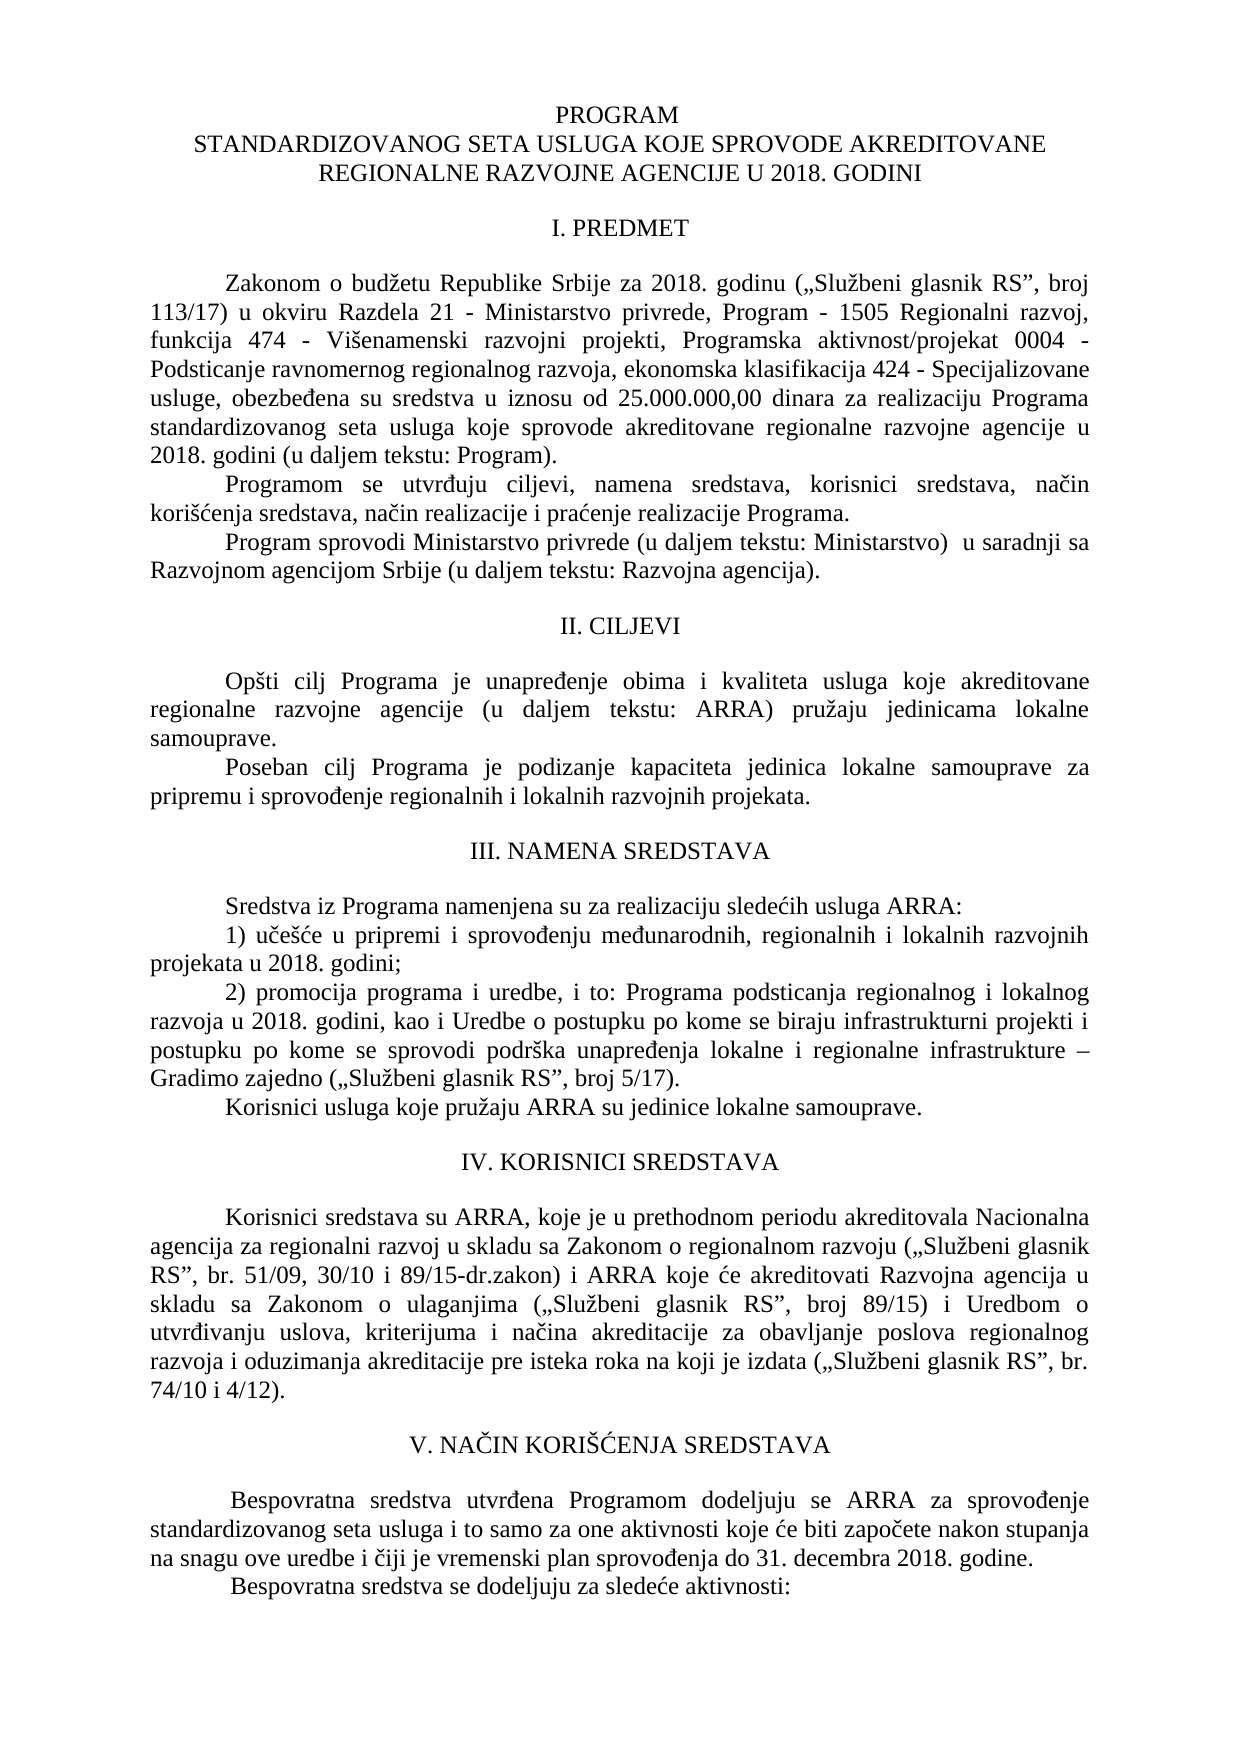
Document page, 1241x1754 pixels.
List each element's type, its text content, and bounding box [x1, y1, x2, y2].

text Opšti cilj Programa je unapređenje obima i kvaliteta usluga koje akreditovane regionalne razvojne agencije (u daljem tekstu: ARRA) pružaju jedinicama lokalne samouprave. [150, 666, 1090, 752]
text Sredstva iz Programa namenjena su za realizaciju sledećih usluga ARRA: [150, 891, 1090, 920]
text III. NAMENA SREDSTAVA [150, 836, 1090, 865]
text 1) učešće u pripremi i sprovođenju međunarodnih, regionalnih i lokalnih razvojnih projekata u 2018. godini; [150, 920, 1090, 977]
text Programom se utvrđuju ciljevi, namena sredstava, korisnici sredstava, način korišćenja sredstava, način realizacije i praćenje realizacije Programa. [150, 469, 1090, 527]
text 2) promocija programa i uredbe, i to: Programa podsticanja regionalnog i lokalnog razvoja u 2018. godini, kao i Uredbe o postupku po kome se biraju infrastrukturni projekti i postupku po kome se sprovodi podrška unapređenja lokalne i regionalne infrastrukture – Gradimo zajedno („Službeni glasnik RS”, broj 5/17). [150, 977, 1090, 1092]
text Program sprovodi Ministarstvo privrede (u daljem tekstu: Ministarstvo) u saradnji sa Razvojnom agencijom Srbije (u daljem tekstu: Razvojna agencija). [150, 527, 1090, 584]
text II. CILJEVI [150, 611, 1090, 639]
text Korisnici usluga koje pružaju ARRA su jedinice lokalne samouprave. [150, 1092, 1090, 1121]
text PROGRAM STANDARDIZOVANOG SETA USLUGA KOJE SPROVODE AKREDITOVANE REGIONALNE RAZVOJNE AGENCIJE U 2018. GODINI [150, 100, 1090, 187]
text Bespovratna sredstva se dodeljuju za sledeće aktivnosti: [150, 1571, 1090, 1600]
text I. PREDMET [150, 213, 1090, 242]
text V. NAČIN KORIŠĆENJA SREDSTAVA [150, 1430, 1090, 1459]
text Korisnici sredstava su ARRA, koje je u prethodnom periodu akreditovala Nacionalna agencija za regionalni razvoj u skladu sa Zakonom o regionalnom razvoju („Službeni glasnik RS”, br. 51/09, 30/10 i 89/15-dr.zakon) i ARRA koje će akreditovati Razvojna agencija u skladu sa Zakonom o ulaganjima („Službeni glasnik RS”, broj 89/15) i Uredbom o utvrđivanju uslova, kriterijuma i načina akreditacije za obavljanje poslova regionalnog razvoja i oduzimanja akreditacije pre isteka roka na koji je izdata („Službeni glasnik RS”, br. 74/10 i 4/12). [150, 1202, 1090, 1404]
text Poseban cilj Programa je podizanje kapaciteta jedinica lokalne samouprave za pripremu i sprovođenje regionalnih i lokalnih razvojnih projekata. [150, 752, 1090, 809]
text Bespovratna sredstva utvrđena Programom dodeljuju se ARRA za sprovođenje standardizovanog seta usluga i to samo za one aktivnosti koje će biti započete nakon stupanja na snagu ove uredbe i čiji je vremenski plan sprovođenja do 31. decembra 2018. godine. [150, 1485, 1090, 1571]
text Zakonom o budžetu Republike Srbije za 2018. godinu („Službeni glasnik RS”, broj 113/17) u okviru Razdela 21 - Ministarstvo privrede, Program - 1505 Regionalni razvoj, funkcija 474 - Višenamenski razvojni projekti, Programska aktivnost/projekat 0004 - Podsticanje ravnomernog regionalnog razvoja, ekonomska klasifikacija 424 - Specijalizovane usluge, obezbeđena su sredstva u iznosu od 25.000.000,00 dinara za realizaciju Programa standardizovanog seta usluga koje sprovode akreditovane regionalne razvojne agencije u 2018. godini (u daljem tekstu: Program). [150, 268, 1090, 469]
text IV. KORISNICI SREDSTAVA [150, 1147, 1090, 1176]
